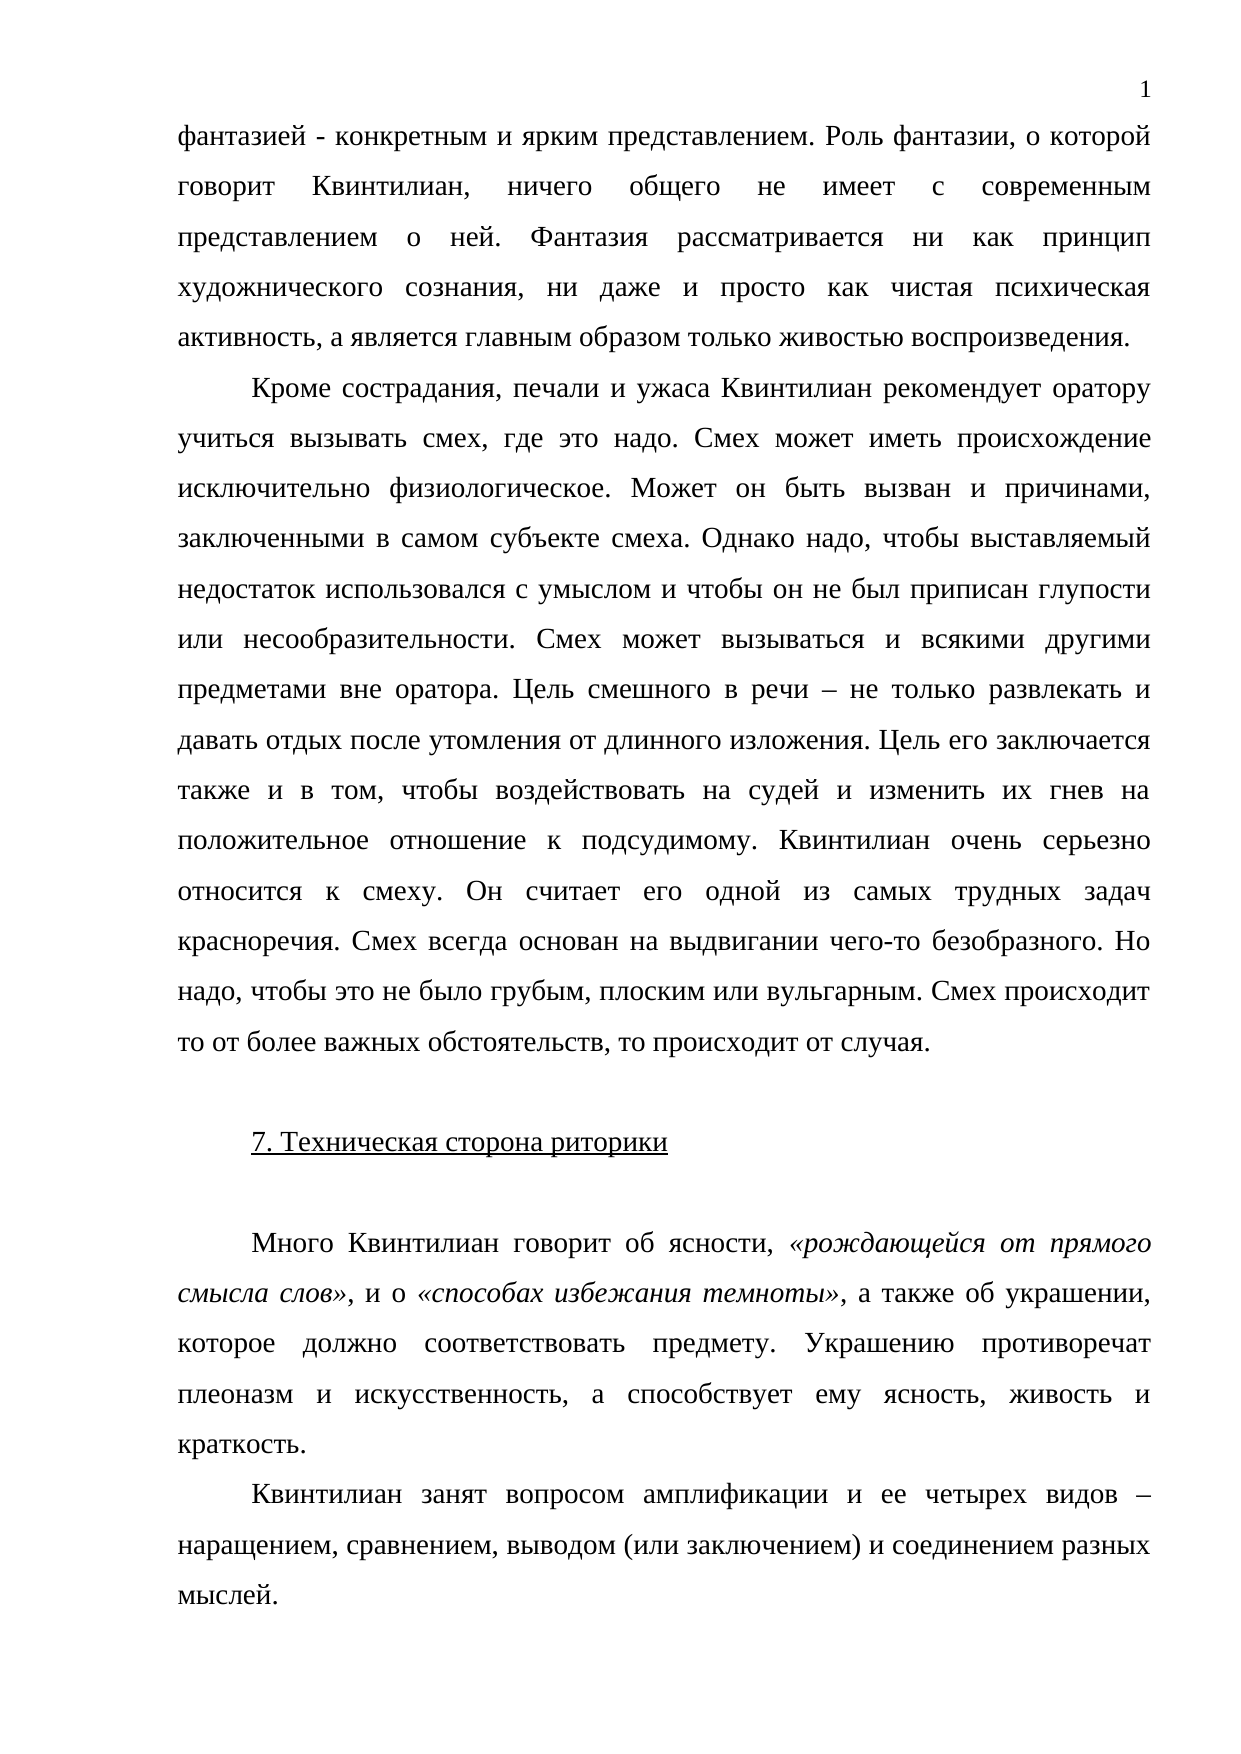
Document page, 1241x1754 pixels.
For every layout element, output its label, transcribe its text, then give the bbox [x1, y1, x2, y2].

text Кроме сострадания, печали и ужаса Квинтилиан рекомендует оратору учиться вызывать смех, где это надо. Смех может иметь происхождение исключительно физиологическое. Может он быть вызван и причинами, заключенными в самом субъекте смеха. Однако надо, чтобы выставляемый недостаток использовался с умыслом и чтобы он не был приписан глупости или несообразительности. Смех может вызываться и всякими другими предметами вне оратора. Цель смешного в речи – не только развлекать и давать отдых после утомления от длинного изложения. Цель его заключается также и в том, чтобы воздействовать на судей и изменить их гнев на положительное отношение к подсудимому. Квинтилиан очень серьезно относится к смеху. Он считает его одной из самых трудных задач красноречия. Смех всегда основан на выдвигании чего-то безобразного. Но надо, чтобы это не было грубым, плоским или вульгарным. Смех происходит то от более важных обстоятельств, то происходит от случая. [177, 370, 1152, 1057]
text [177, 118, 1152, 353]
text 7. Техническая сторона риторики [177, 1124, 1152, 1158]
text Много Квинтилиан говорит об ясности, «рождающейся от прямого смысла слов», и о «способах избежания темноты», а также об украшении, которое должно соответствовать предмету. Украшению противоречат плеоназм и искусственность, а способствует ему ясность, живость и краткость. [177, 1225, 1152, 1460]
text Квинтилиан занят вопросом амплификации и ее четырех видов – наращением, сравнением, выводом (или заключением) и соединением разных мыслей. [177, 1477, 1152, 1611]
